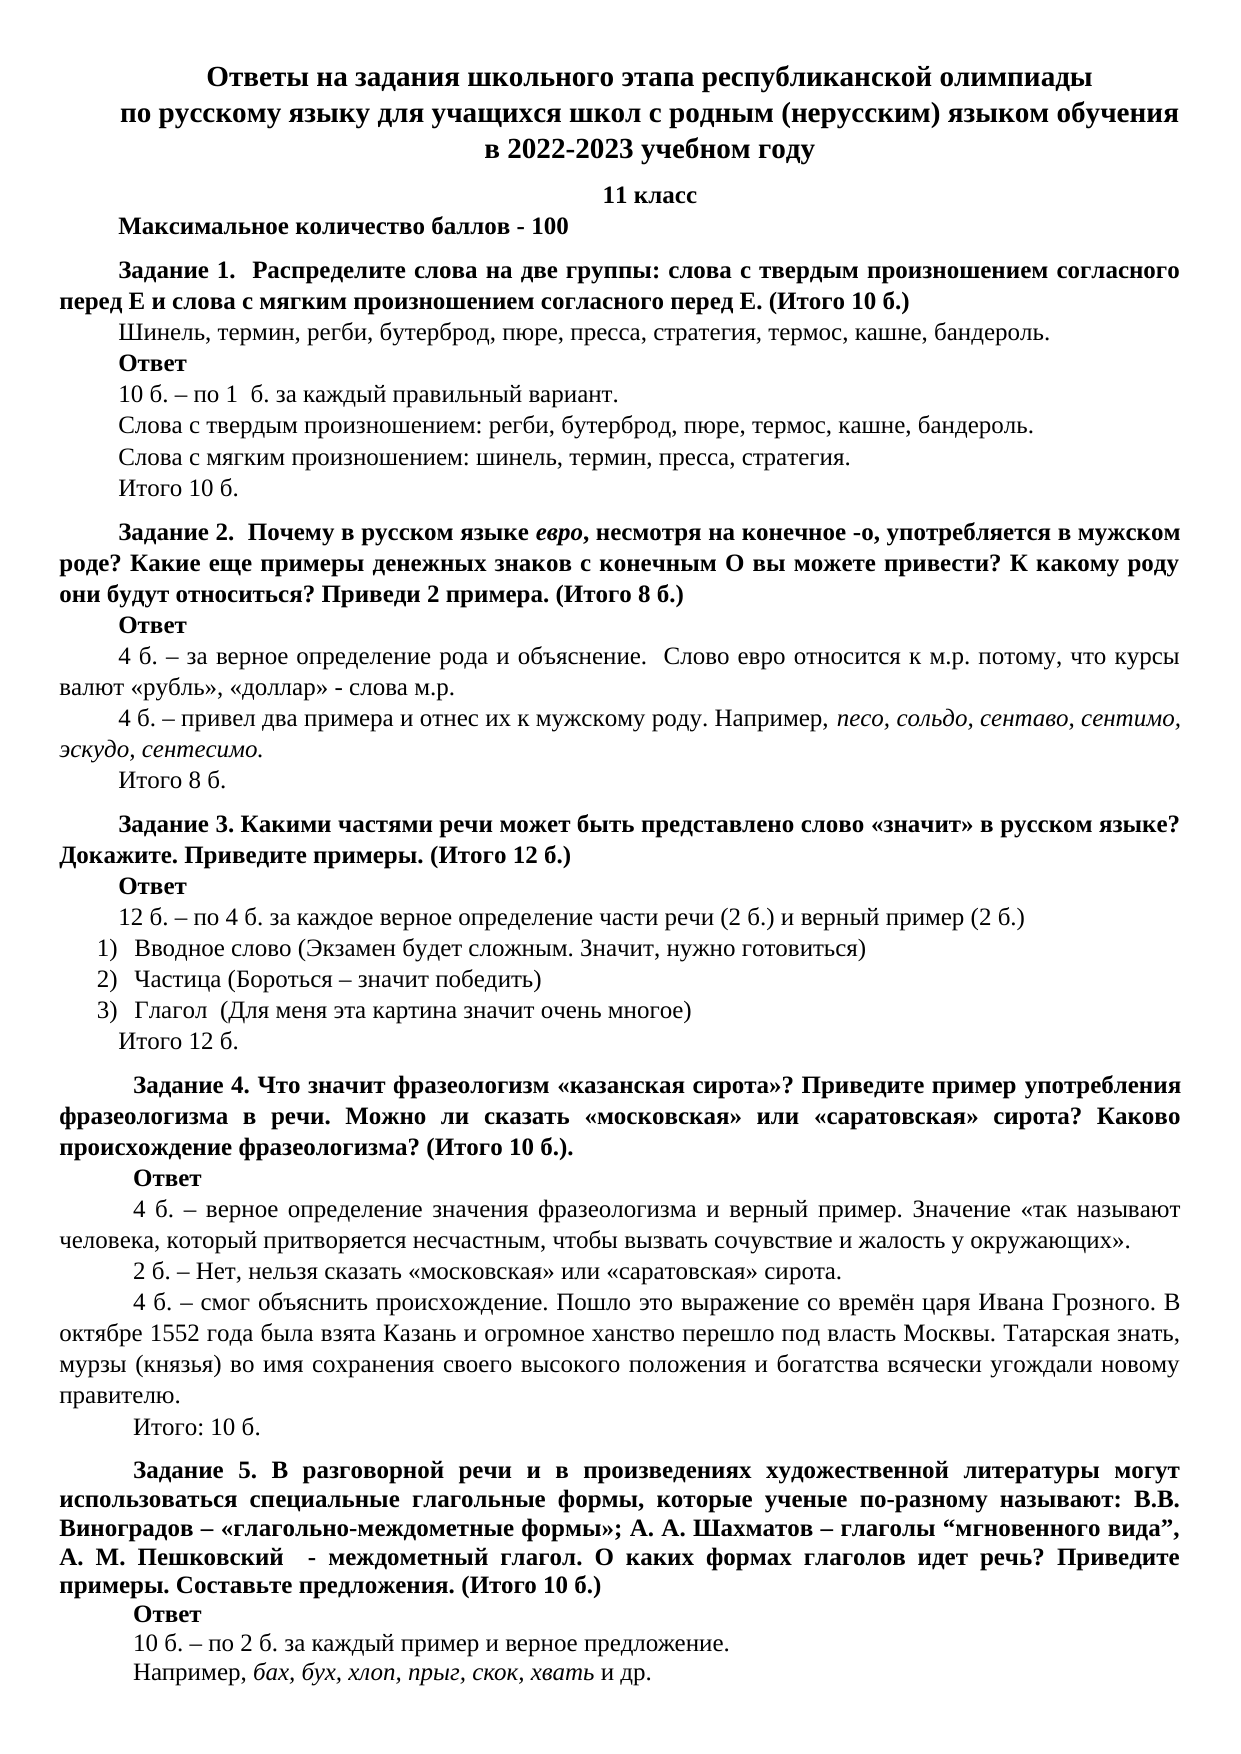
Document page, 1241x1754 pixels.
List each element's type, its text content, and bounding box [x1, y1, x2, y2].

text Слова с твердым произношением: регби, бутерброд, пюре, термос, кашне, бандероль. [59, 411, 1181, 439]
text Ответ [59, 871, 1181, 900]
text Задание 2. Почему в русском языке евро, несмотря на конечное -о, употребляется в мужском роде? Какие еще примеры денежных знаков с конечным О вы можете привести? К какому роду они будут относиться? Приведи 2 примера. (Итого 8 б.) [59, 517, 1181, 607]
text 4 б. – привел два примера и отнес их к мужскому роду. Например, песо, сольдо, сентаво, сентимо, эскудо, сентесимо. [59, 703, 1181, 763]
text Задание 5. В разговорной речи и в произведениях художественной литературы могут использоваться специальные глагольные формы, которые ученые по-разному называют: В.В. Виноградов – «глагольно-междометные формы»; А. А. Шахматов – глаголы “мгновенного вида”, А. М. Пешковский - междометный глагол. О каких формах глаголов идет речь? Приведите примеры. Составьте предложения. (Итого 10 б.) [59, 1456, 1181, 1599]
text 2 б. – Нет, нельзя сказать «московская» или «саратовская» сирота. [59, 1256, 1181, 1285]
text по русскому языку для учащихся школ с родным (нерусским) языком обучения [59, 95, 1181, 129]
text Например, бах, бух, хлоп, прыг, скок, хвать и др. [59, 1657, 1181, 1686]
text Шинель, термин, регби, бутерброд, пюре, пресса, стратегия, термос, кашне, бандероль. [59, 317, 1181, 346]
list Частица (Бороться – значит победить) [97, 964, 1181, 993]
text Ответ [59, 348, 1181, 377]
text 10 б. – по 2 б. за каждый пример и верное предложение. [59, 1628, 1181, 1657]
text Итого 10 б. [59, 473, 1181, 501]
text 4 б. – верное определение значения фразеологизма и верный пример. Значение «так называют человека, который притворяется несчастным, чтобы вызвать сочувствие и жалость у окружающих». [59, 1194, 1181, 1254]
list Вводное слово (Экзамен будет сложным. Значит, нужно готовиться) [97, 933, 1181, 962]
text 4 б. – смог объяснить происхождение. Пошло это выражение со времён царя Ивана Грозного. В октябре 1552 года была взята Казань и огромное ханство перешло под власть Москвы. Татарская знать, мурзы (князья) во имя сохранения своего высокого положения и богатства всячески угождали новому правителю. [59, 1287, 1181, 1409]
text Итого 12 б. [59, 1026, 1181, 1055]
text 10 б. – по 1 б. за каждый правильный вариант. [59, 379, 1181, 408]
text 12 б. – по 4 б. за каждое верное определение части речи (2 б.) и верный пример (2 б.) [59, 902, 1181, 931]
text в 2022-2023 учебном году [59, 131, 1181, 165]
text Задание 1. Распределите слова на две группы: слова с твердым произношением согласного перед Е и слова с мягким произношением согласного перед Е. (Итого 10 б.) [59, 255, 1181, 315]
text Максимальное количество баллов - 100 [59, 211, 1181, 240]
text 4 б. – за верное определение рода и объяснение. Слово евро относится к м.р. потому, что курсы валют «рубль», «доллар» - слова м.р. [59, 641, 1181, 701]
text Задание 4. Что значит фразеологизм «казанская сирота»? Приведите пример употребления фразеологизма в речи. Можно ли сказать «московская» или «саратовская» сирота? Каково происхождение фразеологизма? (Итого 10 б.). [59, 1070, 1181, 1161]
list Глагол (Для меня эта картина значит очень многое) [97, 995, 1181, 1024]
text Слова с мягким произношением: шинель, термин, пресса, стратегия. [59, 442, 1181, 470]
text Задание 3. Какими частями речи может быть представлено слово «значит» в русском языке? Докажите. Приведите примеры. (Итого 12 б.) [59, 809, 1181, 869]
text 11 класс [59, 180, 1181, 209]
text Ответ [59, 610, 1181, 638]
text Итого: 10 б. [59, 1412, 1181, 1440]
text Ответы на задания школьного этапа республиканской олимпиады [59, 59, 1181, 93]
text Ответ [59, 1599, 1181, 1628]
text Ответ [59, 1163, 1181, 1192]
text Итого 8 б. [59, 765, 1181, 794]
